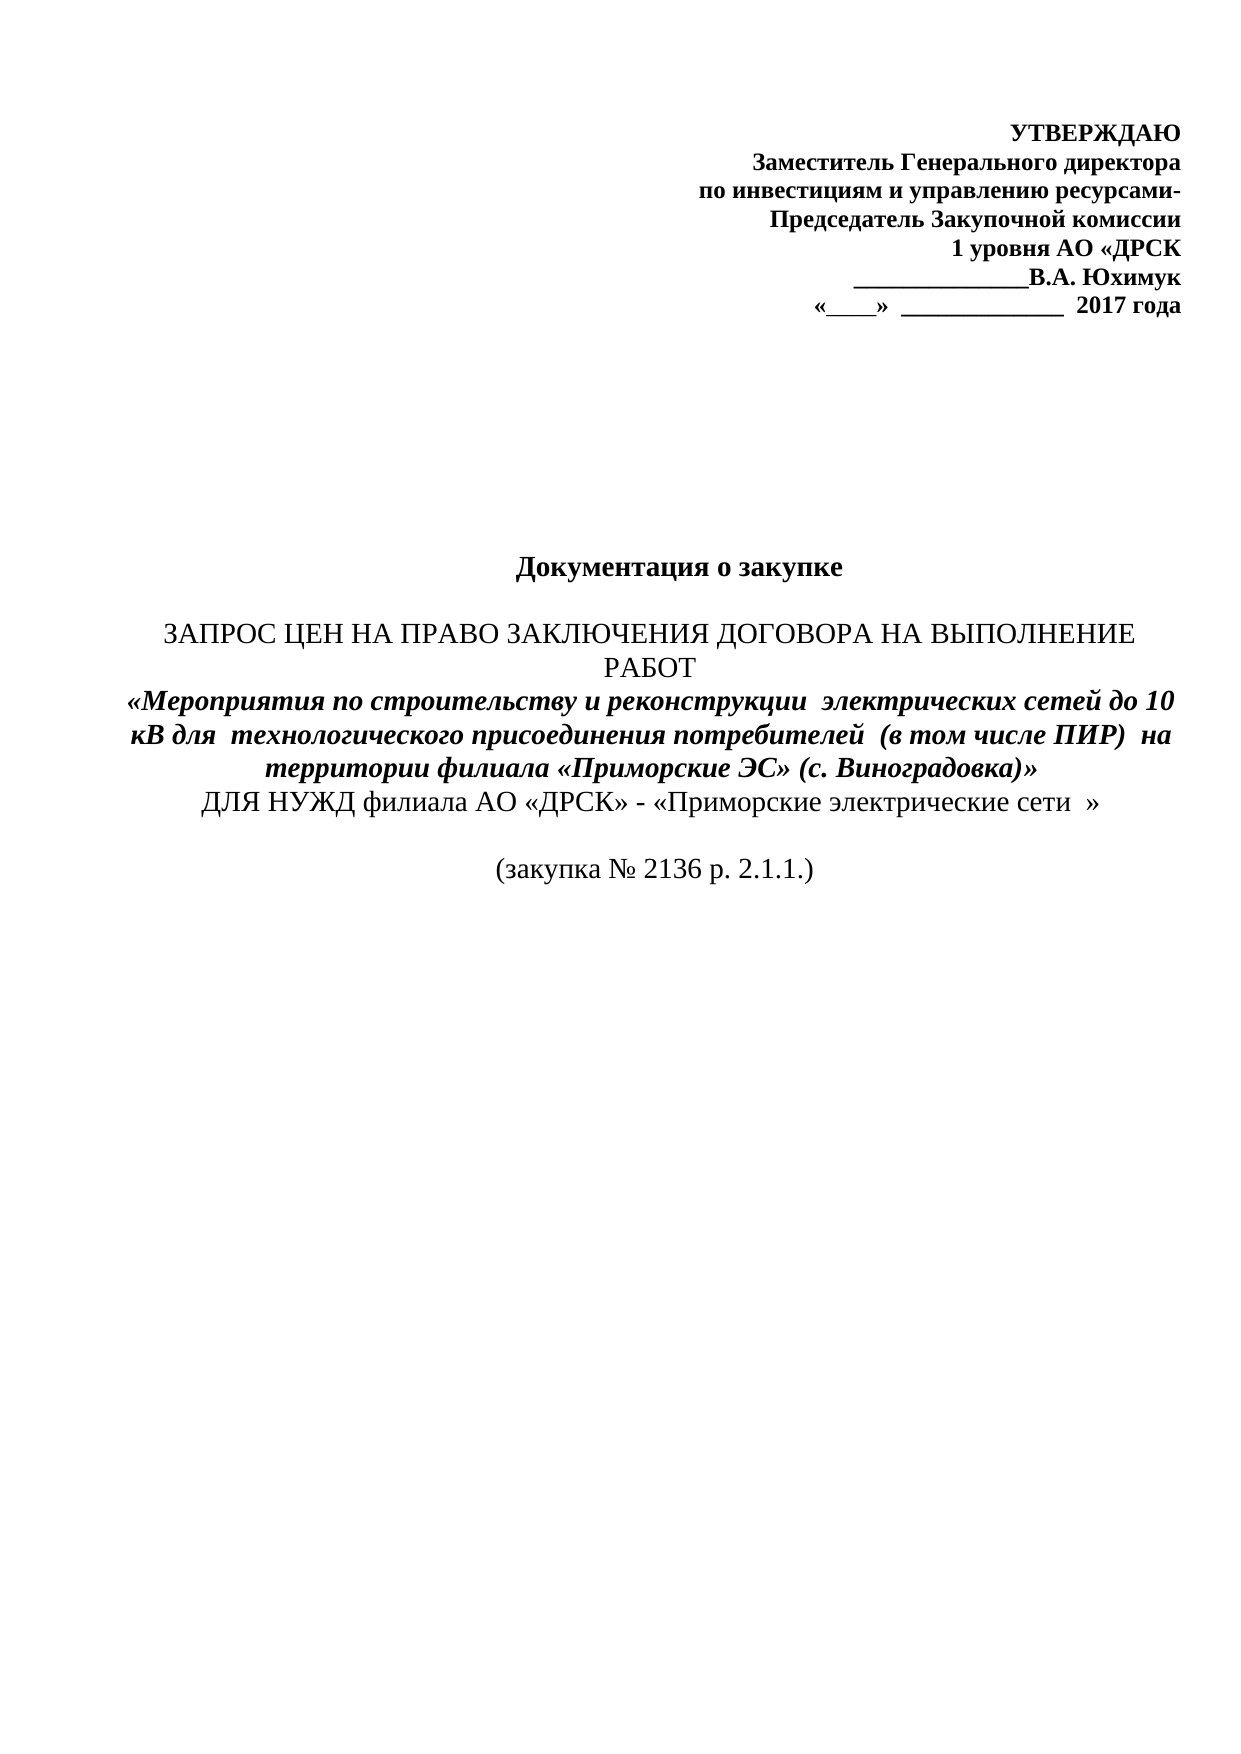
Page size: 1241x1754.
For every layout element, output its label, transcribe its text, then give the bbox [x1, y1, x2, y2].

text (закупка № 2136 р. 2.1.1.) [121, 851, 1181, 885]
text Документация о закупке [118, 549, 1181, 583]
text по инвестициям и управлению ресурсами- [474, 176, 1181, 204]
text 1 уровня АО «ДРСК [478, 233, 1181, 262]
text Заместитель Генерального директора [474, 147, 1181, 176]
text ДЛЯ НУЖД филиала АО «ДРСК» - «Приморские электрические сети » [121, 784, 1181, 818]
text УТВЕРЖДАЮ [474, 118, 1181, 147]
text «Мероприятия по строительству и реконструкции электрических сетей до 10 кВ для технологического присоединения потребителей (в том числе ПИР) на территории филиала «Приморские ЭС» (с. Виноградовка)» [121, 683, 1181, 784]
text ЗАПРОС ЦЕН НА ПРАВО ЗАКЛЮЧЕНИЯ ДОГОВОРА НА ВЫПОЛНЕНИЕ РАБОТ [118, 616, 1181, 683]
text Председатель Закупочной комиссии [473, 204, 1181, 233]
text ______________В.А. Юхимук [664, 262, 1181, 291]
text «____» _____________ 2017 года [118, 291, 1181, 319]
